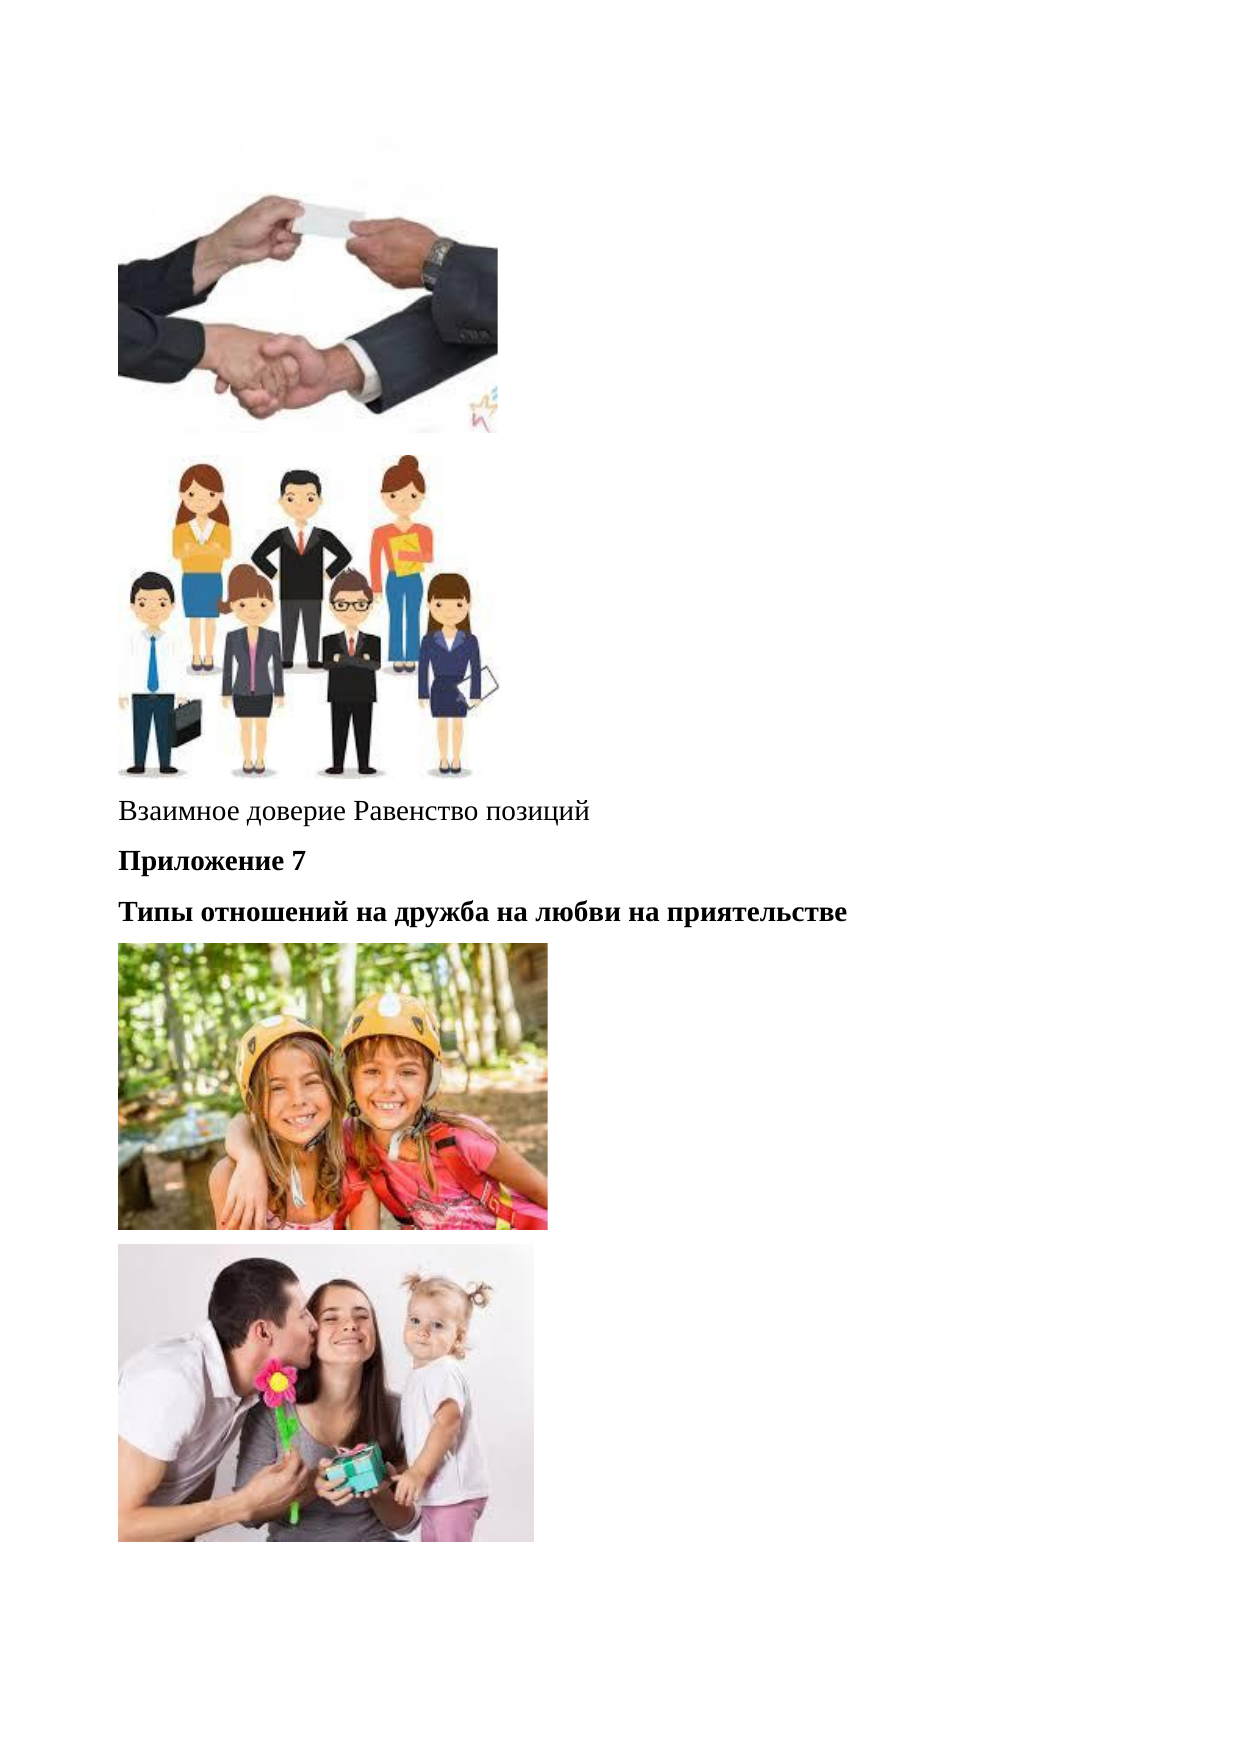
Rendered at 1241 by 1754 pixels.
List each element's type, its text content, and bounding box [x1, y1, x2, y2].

text Типы отношений на дружба на любви на приятельстве [118, 894, 1122, 927]
text Приложение 7 [118, 843, 1122, 877]
picture [118, 455, 500, 779]
text Взаимное доверие Равенство позиций [118, 793, 1122, 827]
picture [118, 1244, 534, 1542]
picture [118, 118, 498, 433]
picture [118, 943, 548, 1230]
